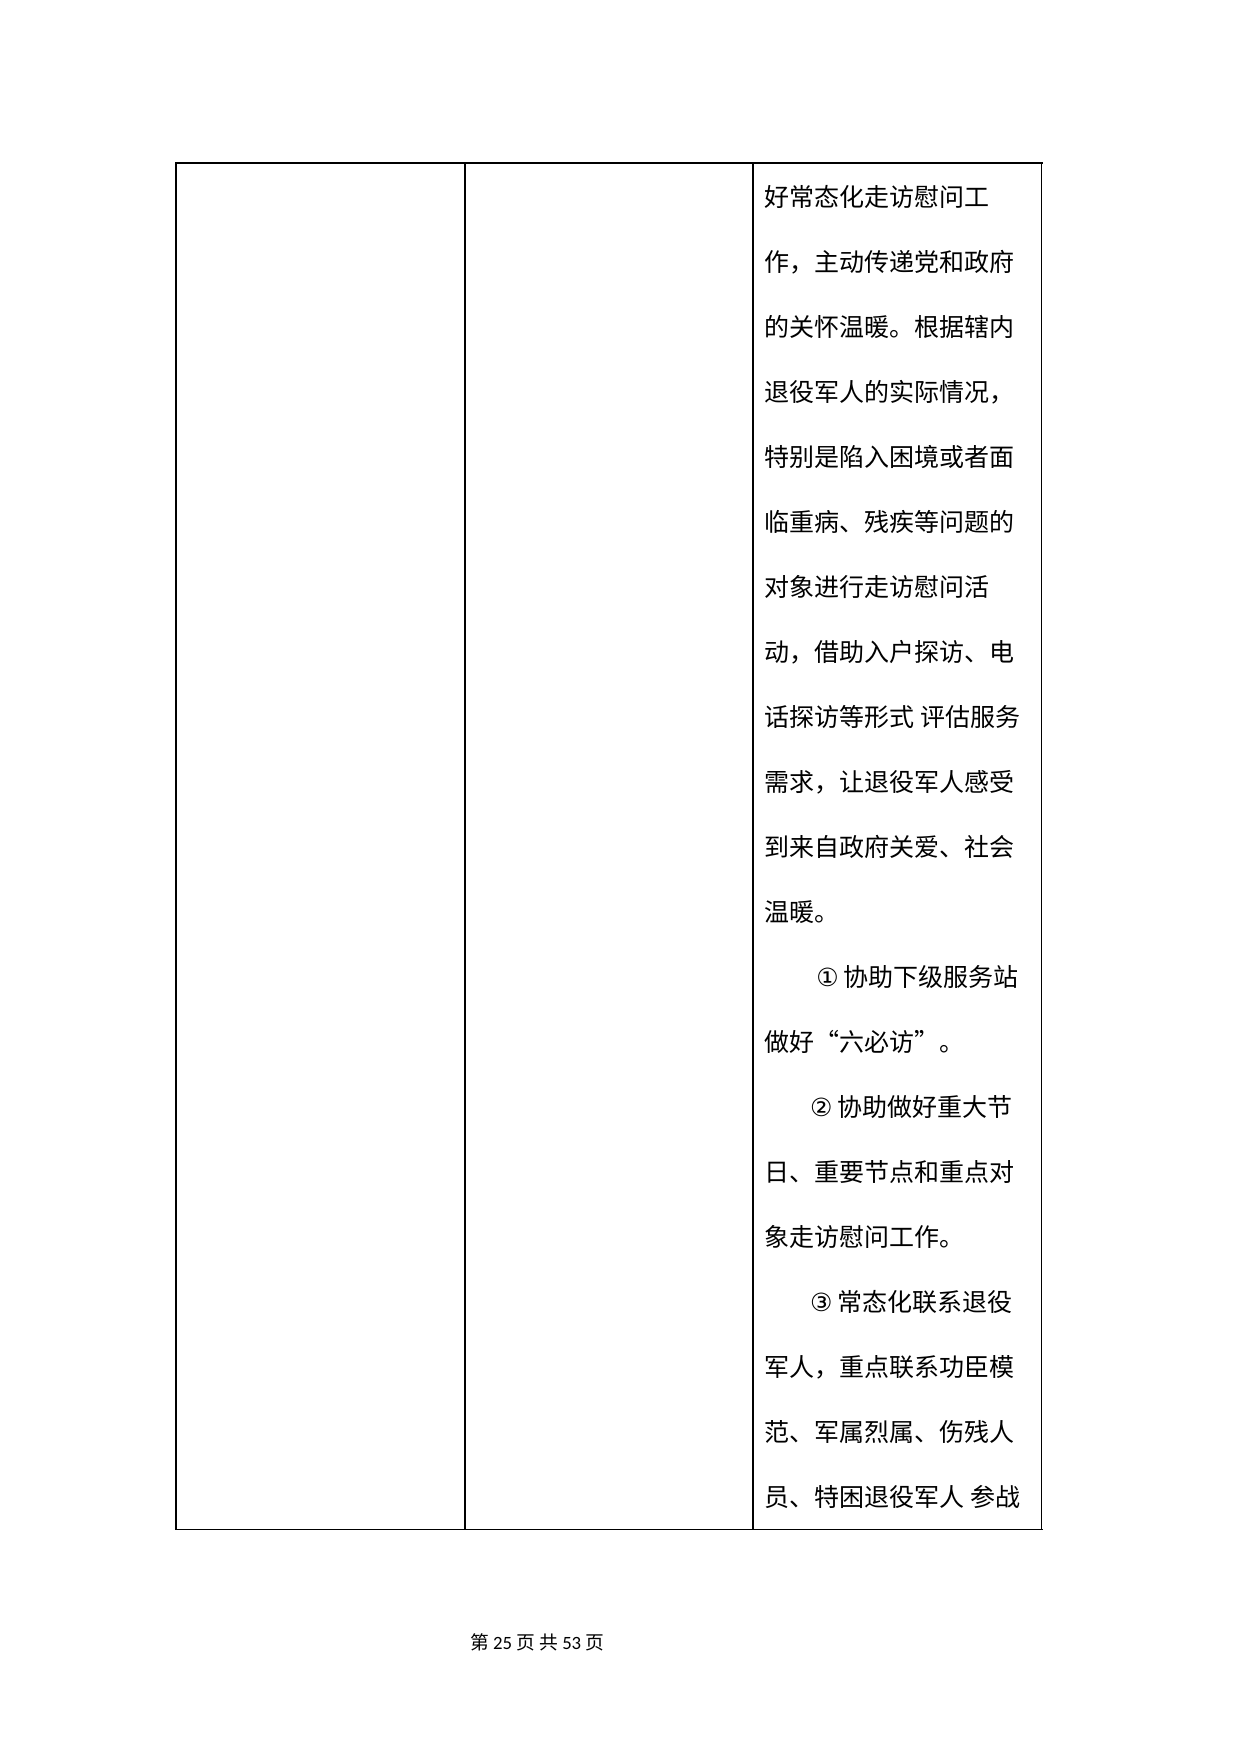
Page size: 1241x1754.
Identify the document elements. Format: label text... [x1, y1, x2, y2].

table_cell ★ [466, 164, 752, 1528]
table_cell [754, 164, 1041, 1528]
table_cell 1 [177, 164, 464, 1528]
